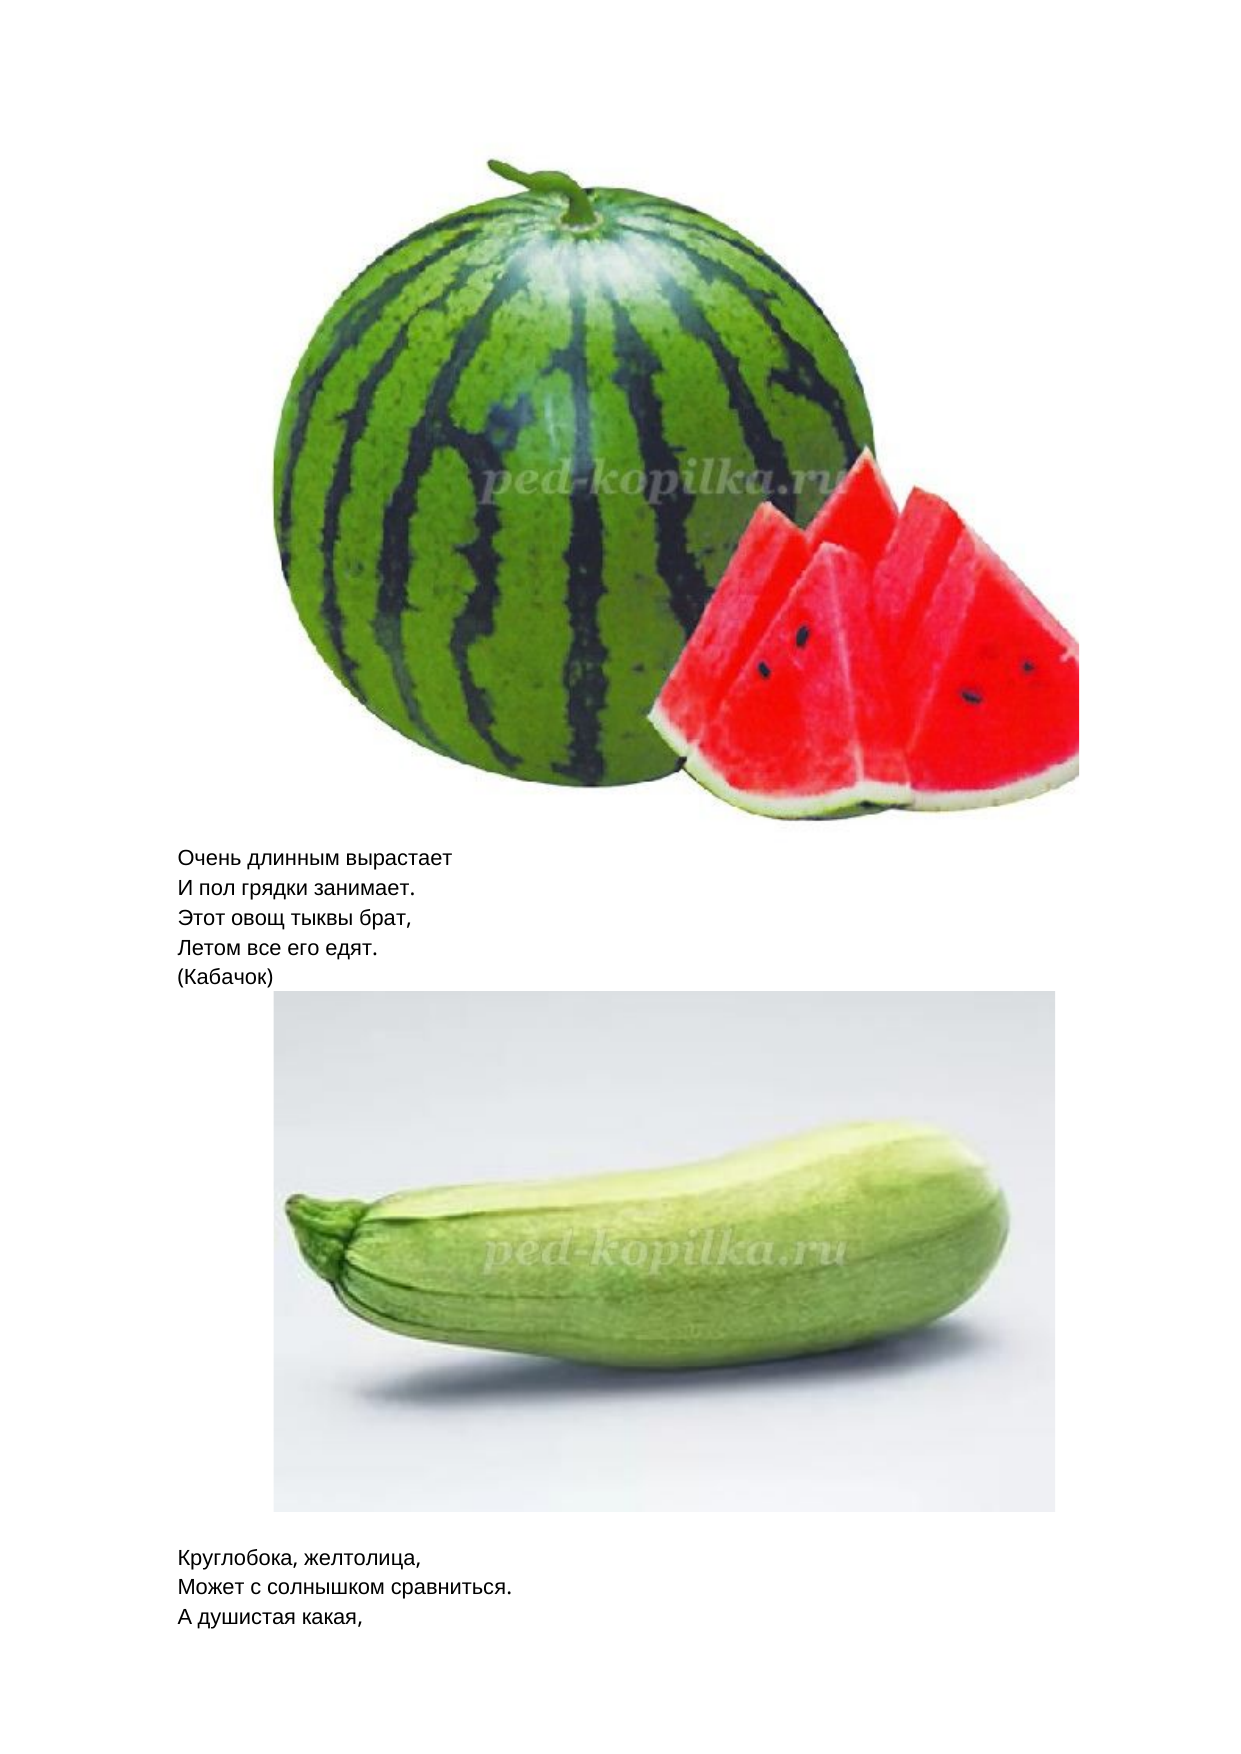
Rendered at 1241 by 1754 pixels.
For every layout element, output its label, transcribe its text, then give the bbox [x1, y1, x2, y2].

picture [273, 991, 1056, 1512]
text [177, 1512, 1152, 1631]
text Очень длинным вырастает И пол грядки занимает. Этот овощ тыквы брат, Летом все его едят. (Кабачок) [177, 842, 1152, 991]
picture [249, 118, 1080, 843]
